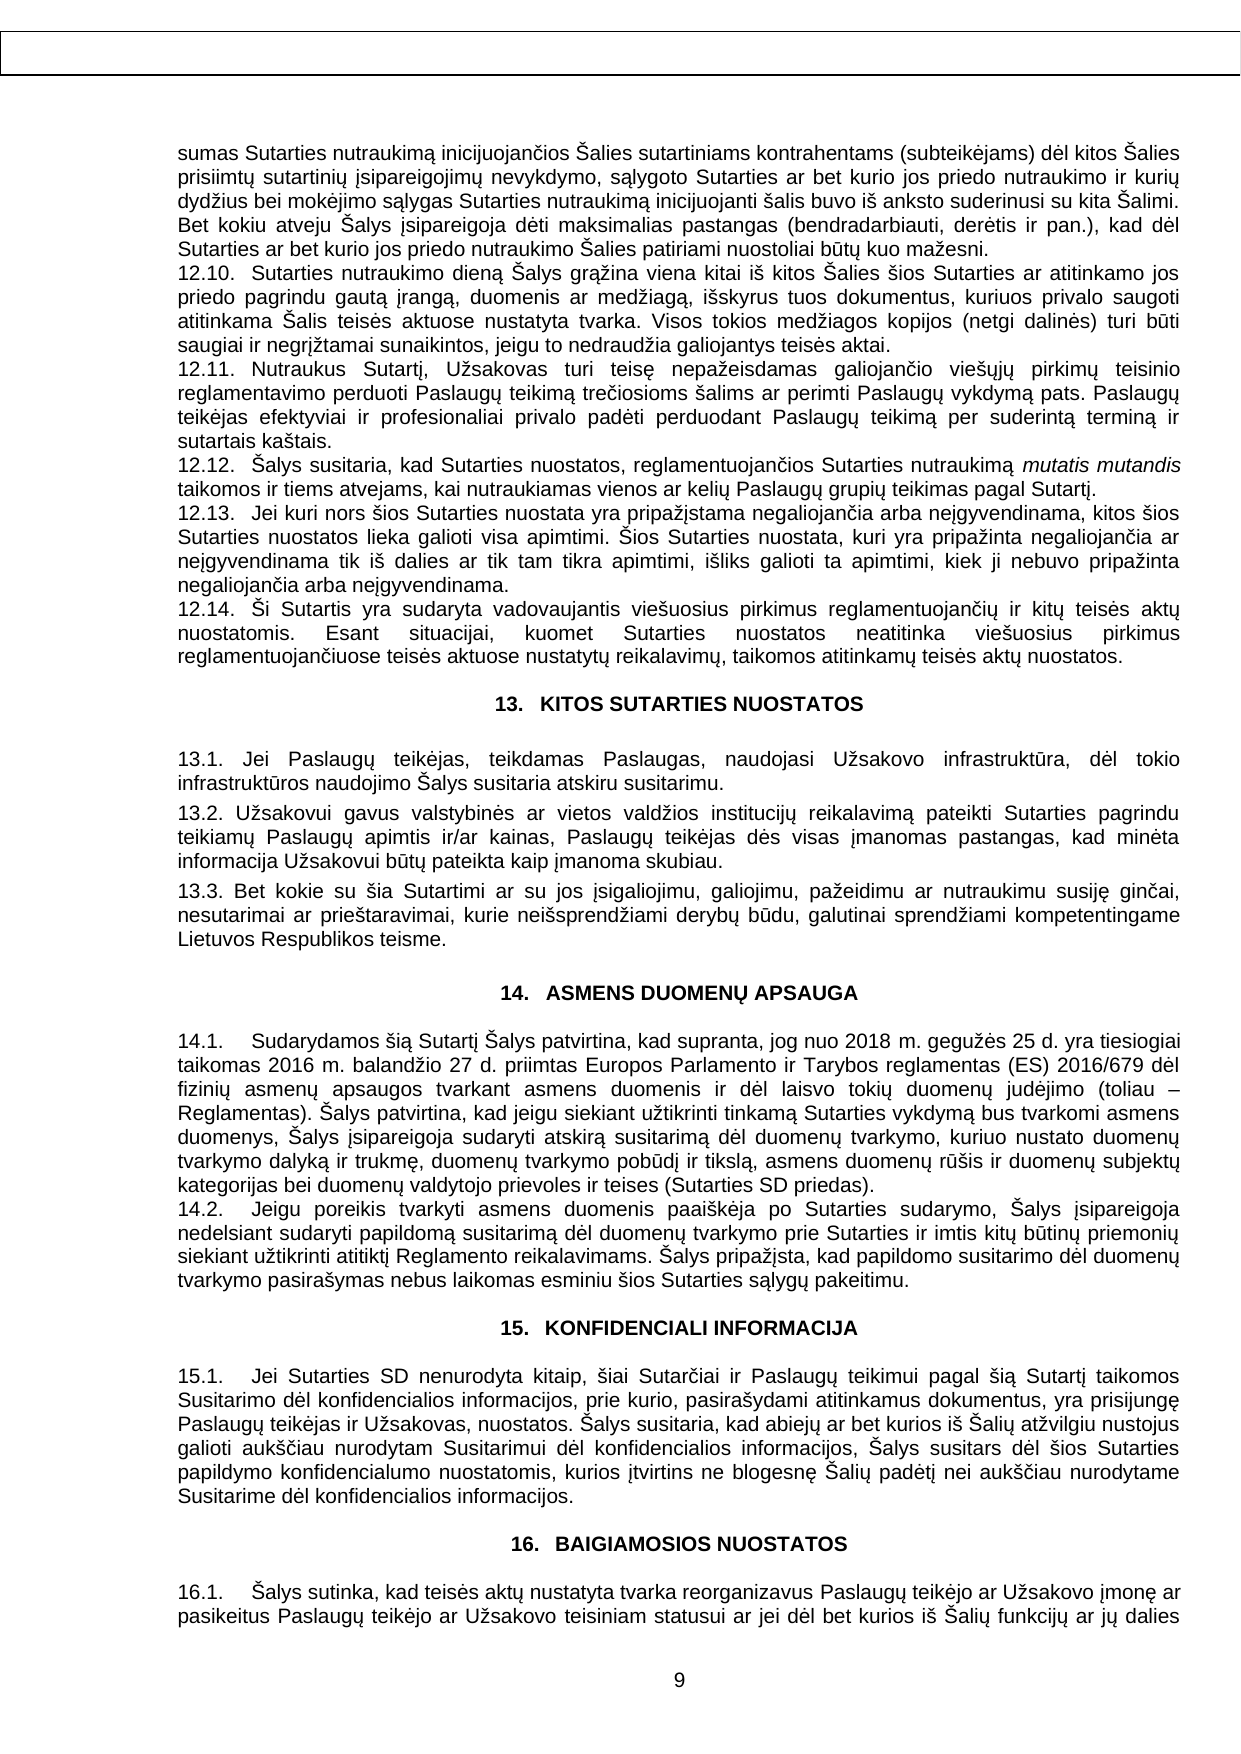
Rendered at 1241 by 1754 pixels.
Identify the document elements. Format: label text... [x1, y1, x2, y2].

text 13.2. Užsakovui gavus valstybinės ar vietos valdžios institucijų reikalavimą pateikti Sutarties pagrindu teikiamų Paslaugų apimtis ir/ar kainas, Paslaugų teikėjas dės visas įmanomas pastangas, kad minėta informacija Užsakovui būtų pateikta kaip įmanoma skubiau. [177, 801, 1181, 872]
text 13.3. Bet kokie su šia Sutartimi ar su jos įsigaliojimu, galiojimu, pažeidimu ar nutraukimu susiję ginčai, nesutarimai ar prieštaravimai, kurie neišsprendžiami derybų būdu, galutinai sprendžiami kompetentingame Lietuvos Respublikos teisme. [177, 879, 1181, 951]
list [177, 1580, 1181, 1628]
list Sutarties nutraukimo dieną Šalys grąžina viena kitai iš kitos Šalies šios Sutarties ar atitinkamo jos priedo pagrindu gautą įrangą, duomenis ar medžiagą, išskyrus tuos dokumentus, kuriuos privalo saugoti atitinkama Šalis teisės aktuose nustatyta tvarka. Visos tokios medžiagos kopijos (netgi dalinės) turi būti saugiai ir negrįžtamai sunaikintos, jeigu to nedraudžia galiojantys teisės aktai. [177, 261, 1181, 357]
list KITOS SUTARTIES NUOSTATOS [177, 692, 1181, 716]
list ASMENS DUOMENŲ APSAUGA [177, 981, 1181, 1005]
list Ši Sutartis yra sudaryta vadovaujantis viešuosius pirkimus reglamentuojančių ir kitų teisės aktų nuostatomis. Esant situacijai, kuomet Sutarties nuostatos neatitinka viešuosius pirkimus reglamentuojančiuose teisės aktuose nustatytų reikalavimų, taikomos atitinkamų teisės aktų nuostatos. [177, 596, 1181, 668]
list Jeigu poreikis tvarkyti asmens duomenis paaiškėja po Sutarties sudarymo, Šalys įsipareigoja nedelsiant sudaryti papildomą susitarimą dėl duomenų tvarkymo prie Sutarties ir imtis kitų būtinų priemonių siekiant užtikrinti atitiktį Reglamento reikalavimams. Šalys pripažįsta, kad papildomo susitarimo dėl duomenų tvarkymo pasirašymas nebus laikomas esminiu šios Sutarties sąlygų pakeitimu. [177, 1196, 1181, 1292]
list Jei kuri nors šios Sutarties nuostata yra pripažįstama negaliojančia arba neįgyvendinama, kitos šios Sutarties nuostatos lieka galioti visa apimtimi. Šios Sutarties nuostata, kuri yra pripažinta negaliojančia ar neįgyvendinama tik iš dalies ar tik tam tikra apimtimi, išliks galioti ta apimtimi, kiek ji nebuvo pripažinta negaliojančia arba neįgyvendinama. [177, 501, 1181, 596]
list Nutraukus Sutartį, Užsakovas turi teisę nepažeisdamas galiojančio viešųjų pirkimų teisinio reglamentavimo perduoti Paslaugų teikimą trečiosioms šalims ar perimti Paslaugų vykdymą pats. Paslaugų teikėjas efektyviai ir profesionaliai privalo padėti perduodant Paslaugų teikimą per suderintą terminą ir sutartais kaštais. [177, 357, 1181, 453]
list Sudarydamos šią Sutartį Šalys patvirtina, kad supranta, jog nuo 2018 m. gegužės 25 d. yra tiesiogiai taikomas 2016 m. balandžio 27 d. priimtas Europos Parlamento ir Tarybos reglamentas (ES) 2016/679 dėl fizinių asmenų apsaugos tvarkant asmens duomenis ir dėl laisvo tokių duomenų judėjimo (toliau – Reglamentas). Šalys patvirtina, kad jeigu siekiant užtikrinti tinkamą Sutarties vykdymą bus tvarkomi asmens duomenys, Šalys įsipareigoja sudaryti atskirą susitarimą dėl duomenų tvarkymo, kuriuo nustato duomenų tvarkymo dalyką ir trukmę, duomenų tvarkymo pobūdį ir tikslą, asmens duomenų rūšis ir duomenų subjektų kategorijas bei duomenų valdytojo prievoles ir teises (Sutarties SD priedas). [177, 1029, 1181, 1196]
list Šalys susitaria, kad Sutarties nuostatos, reglamentuojančios Sutarties nutraukimą mutatis mutandis taikomos ir tiems atvejams, kai nutraukiamas vienos ar kelių Paslaugų grupių teikimas pagal Sutartį. [177, 453, 1181, 501]
subtitle Konfidenciali informacija [177, 1316, 1181, 1340]
text 13.1. Jei Paslaugų teikėjas, teikdamas Paslaugas, naudojasi Užsakovo infrastruktūra, dėl tokio infrastruktūros naudojimo Šalys susitaria atskiru susitarimu. [177, 746, 1181, 794]
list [177, 141, 1181, 261]
list Jei Sutarties SD nenurodyta kitaip, šiai Sutarčiai ir Paslaugų teikimui pagal šią Sutartį taikomos Susitarimo dėl konfidencialios informacijos, prie kurio, pasirašydami atitinkamus dokumentus, yra prisijungę Paslaugų teikėjas ir Užsakovas, nuostatos. Šalys susitaria, kad abiejų ar bet kurios iš Šalių atžvilgiu nustojus galioti aukščiau nurodytam Susitarimui dėl konfidencialios informacijos, Šalys susitars dėl šios Sutarties papildymo konfidencialumo nuostatomis, kurios įtvirtins ne blogesnę Šalių padėtį nei aukščiau nurodytame Susitarime dėl konfidencialios informacijos. [177, 1364, 1181, 1508]
subtitle BAIGIAMOSIOS NUOSTATOS [177, 1532, 1181, 1556]
